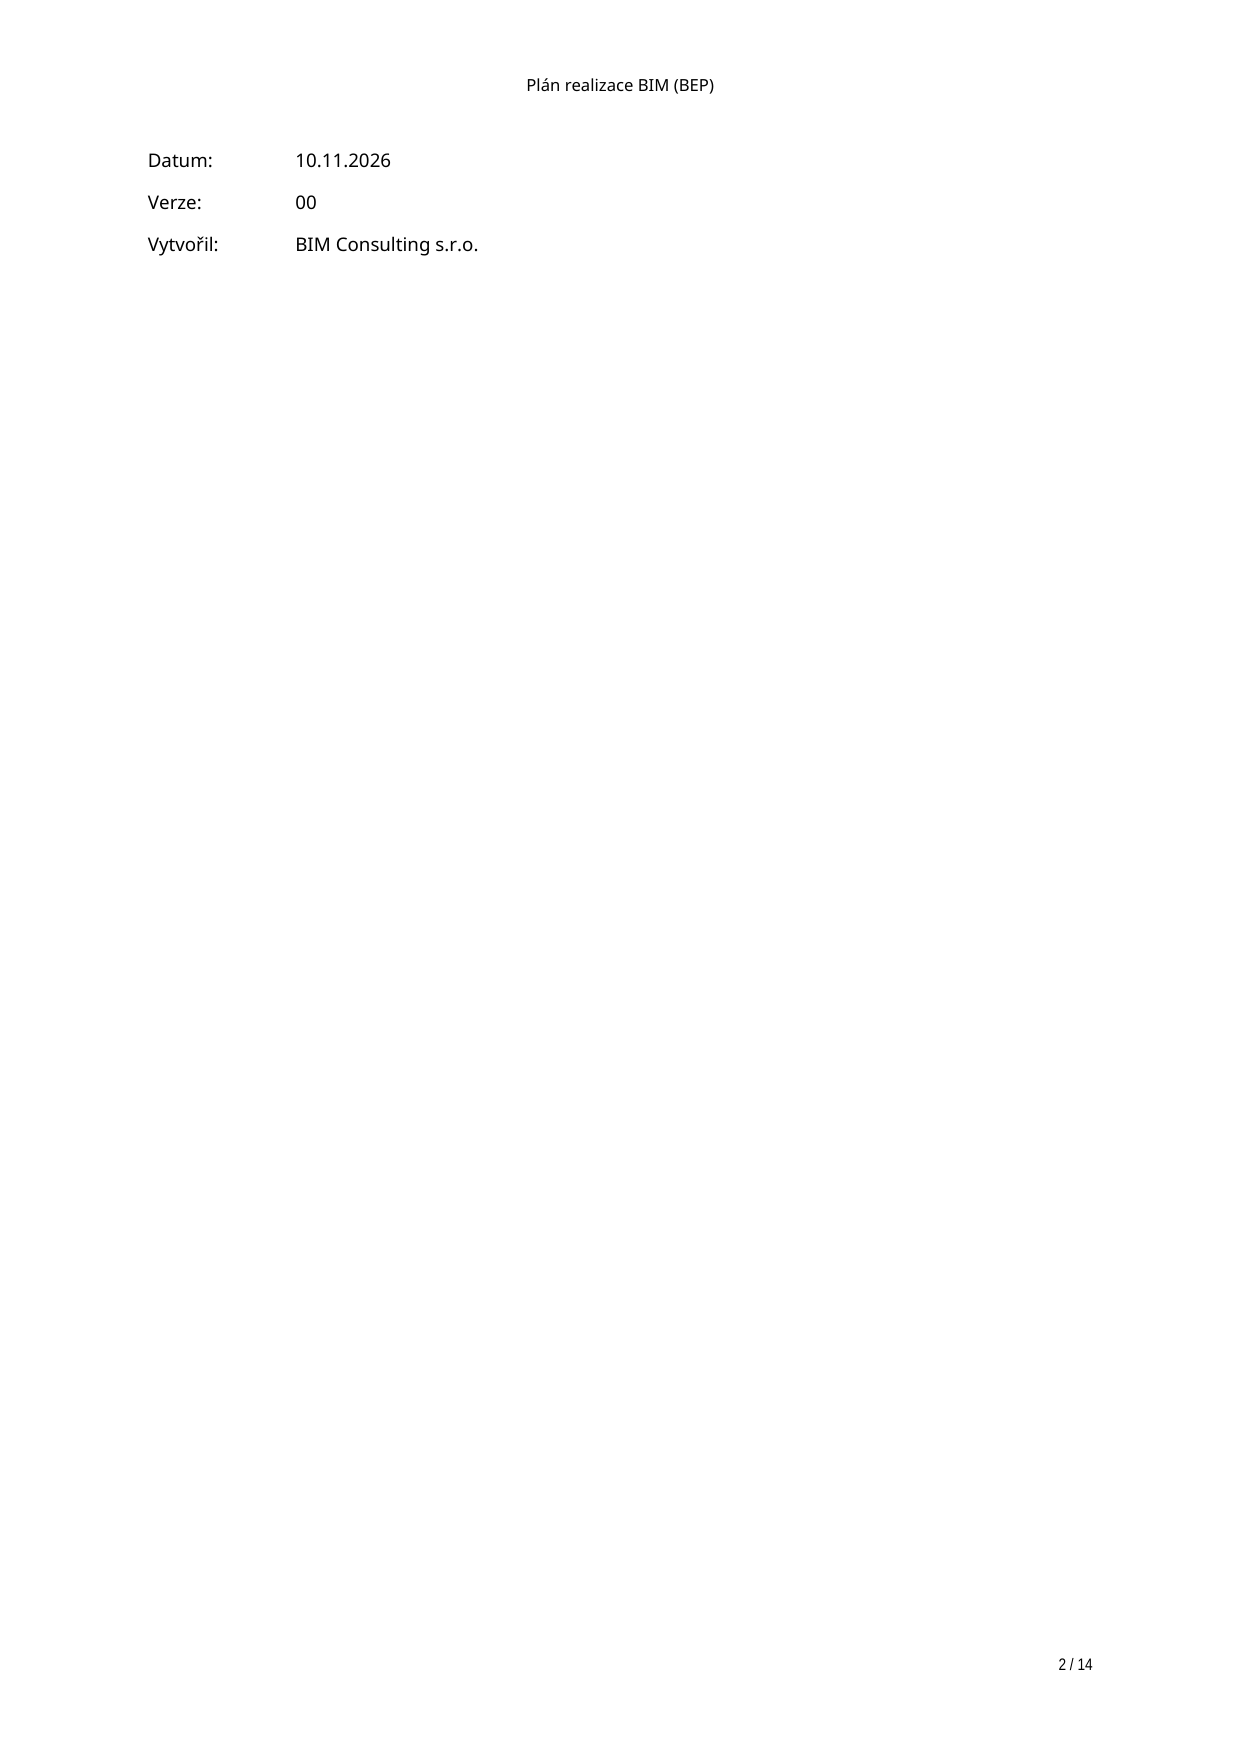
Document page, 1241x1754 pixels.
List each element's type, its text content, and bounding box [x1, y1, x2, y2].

text Vytvořil: BIM Consulting s.r.o. [148, 231, 1093, 257]
text Verze: 00 [148, 189, 1093, 215]
text Datum: 16.04.2025 [148, 148, 1093, 173]
